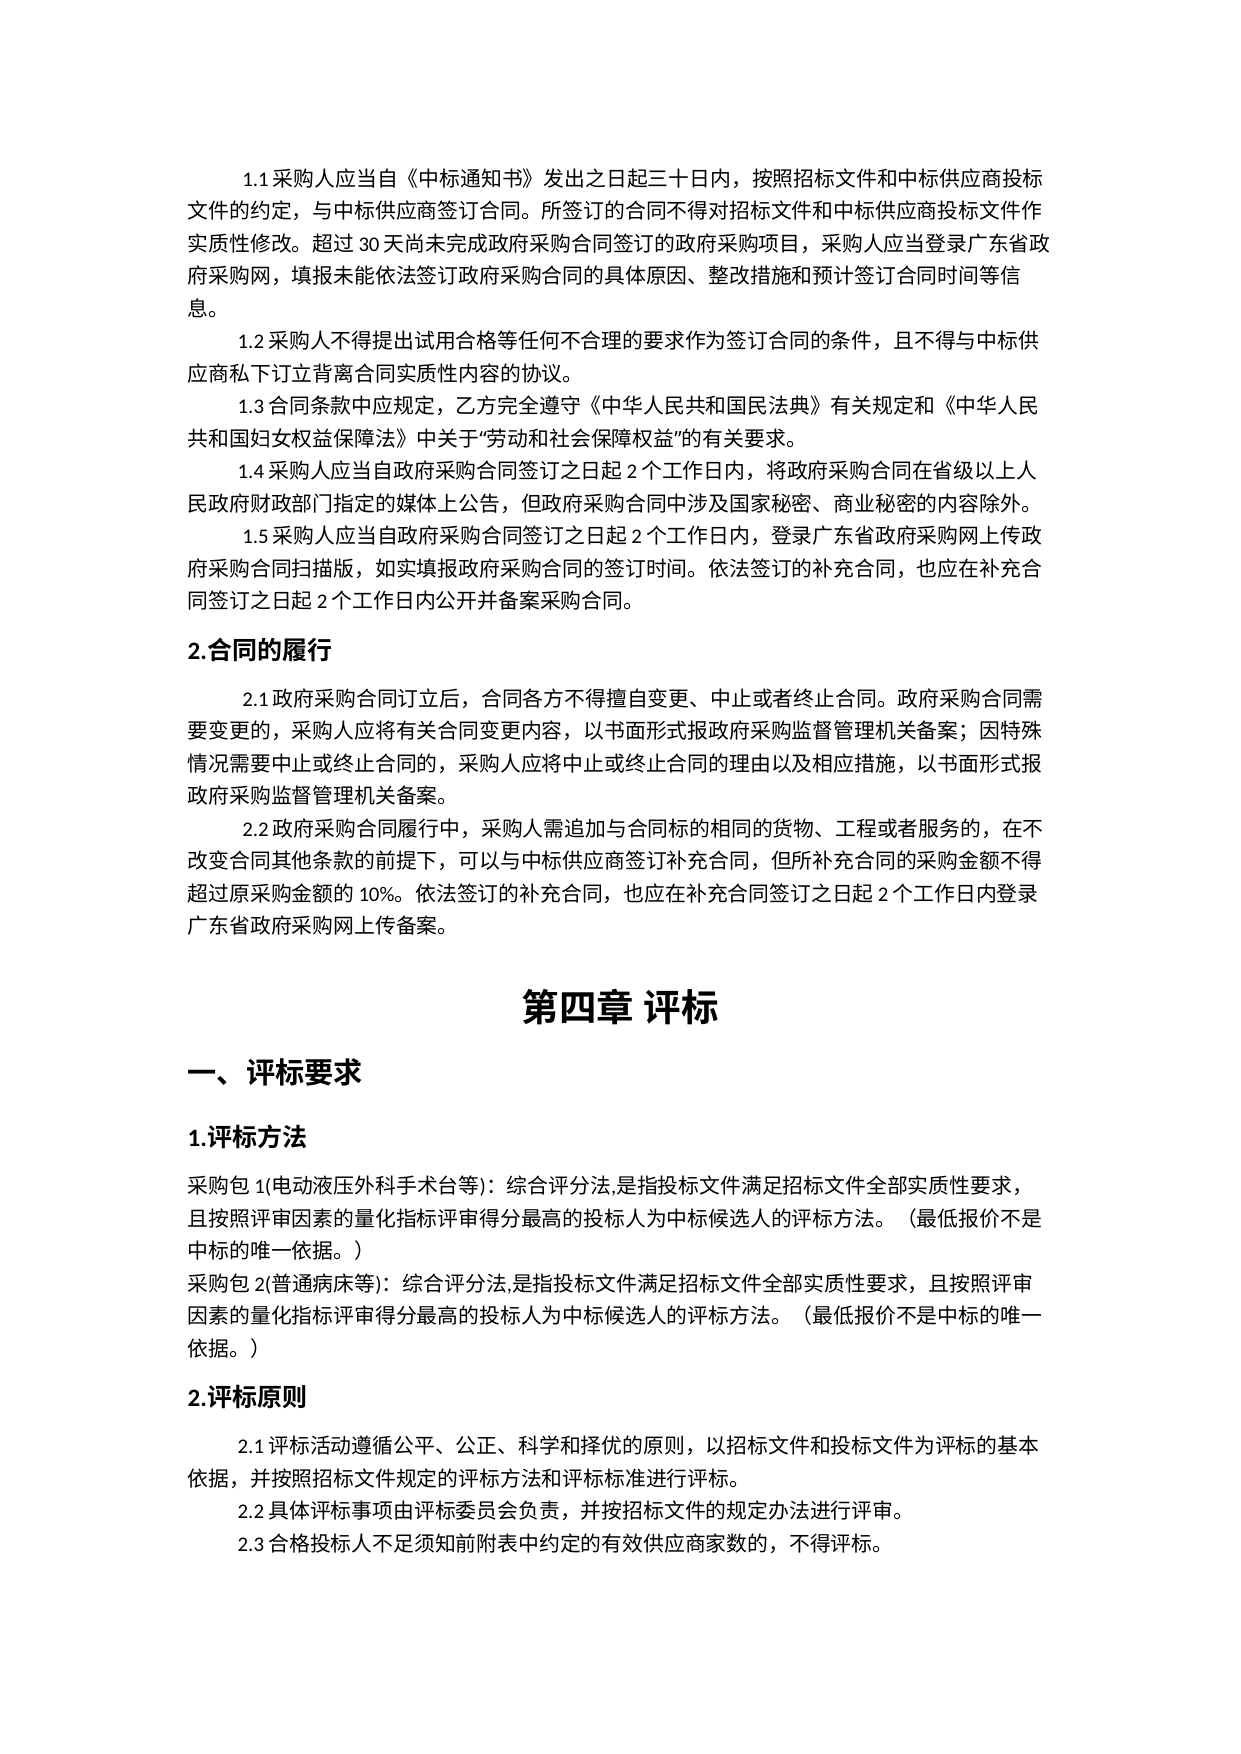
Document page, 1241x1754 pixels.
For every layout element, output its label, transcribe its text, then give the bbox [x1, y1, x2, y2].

text 1.评标方法 [187, 1104, 1053, 1169]
text 1.5采购人应当自政府采购合同签订之日起2个工作日内，登录广东省政府采购网上传政府采购合同扫描版，如实填报政府采购合同的签订时间。依法签订的补充合同，也应在补充合同签订之日起2个工作日内公开并备案采购合同。 [187, 519, 1053, 617]
text 2.1评标活动遵循公平、公正、科学和择优的原则，以招标文件和投标文件为评标的基本依据，并按照招标文件规定的评标方法和评标标准进行评标。 [187, 1429, 1053, 1494]
text 2.合同的履行 [187, 617, 1053, 682]
text 1.1采购人应当自《中标通知书》发出之日起三十日内，按照招标文件和中标供应商投标文件的约定，与中标供应商签订合同。所签订的合同不得对招标文件和中标供应商投标文件作实质性修改。超过30天尚未完成政府采购合同签订的政府采购项目，采购人应当登录广东省政府采购网，填报未能依法签订政府采购合同的具体原因、整改措施和预计签订合同时间等信息。 [187, 162, 1053, 324]
text 2.2具体评标事项由评标委员会负责，并按招标文件的规定办法进行评审。 [187, 1494, 1053, 1527]
text 2.1政府采购合同订立后，合同各方不得擅自变更、中止或者终止合同。政府采购合同需要变更的，采购人应将有关合同变更内容，以书面形式报政府采购监督管理机关备案；因特殊情况需要中止或终止合同的，采购人应将中止或终止合同的理由以及相应措施，以书面形式报政府采购监督管理机关备案。 [187, 682, 1053, 812]
text 1.3合同条款中应规定，乙方完全遵守《中华人民共和国民法典》有关规定和《中华人民共和国妇女权益保障法》中关于“劳动和社会保障权益”的有关要求。 [187, 389, 1053, 454]
text 采购包2(普通病床等)：综合评分法,是指投标文件满足招标文件全部实质性要求，且按照评审因素的量化指标评审得分最高的投标人为中标候选人的评标方法。（最低报价不是中标的唯一依据。） [187, 1267, 1053, 1364]
text 采购包1(电动液压外科手术台等)：综合评分法,是指投标文件满足招标文件全部实质性要求，且按照评审因素的量化指标评审得分最高的投标人为中标候选人的评标方法。（最低报价不是中标的唯一依据。） [187, 1169, 1053, 1267]
text 第四章 评标 [187, 974, 1053, 1039]
text 1.2采购人不得提出试用合格等任何不合理的要求作为签订合同的条件，且不得与中标供应商私下订立背离合同实质性内容的协议。 [187, 324, 1053, 389]
text 1.4采购人应当自政府采购合同签订之日起2个工作日内，将政府采购合同在省级以上人民政府财政部门指定的媒体上公告，但政府采购合同中涉及国家秘密、商业秘密的内容除外。 [187, 454, 1053, 519]
text 2.评标原则 [187, 1364, 1053, 1429]
text 2.3合格投标人不足须知前附表中约定的有效供应商家数的，不得评标。 [187, 1527, 1053, 1559]
text 一、评标要求 [187, 1039, 1053, 1104]
text 2.2政府采购合同履行中，采购人需追加与合同标的相同的货物、工程或者服务的，在不改变合同其他条款的前提下，可以与中标供应商签订补充合同，但所补充合同的采购金额不得超过原采购金额的10%。依法签订的补充合同，也应在补充合同签订之日起2个工作日内登录广东省政府采购网上传备案。 [187, 812, 1053, 942]
